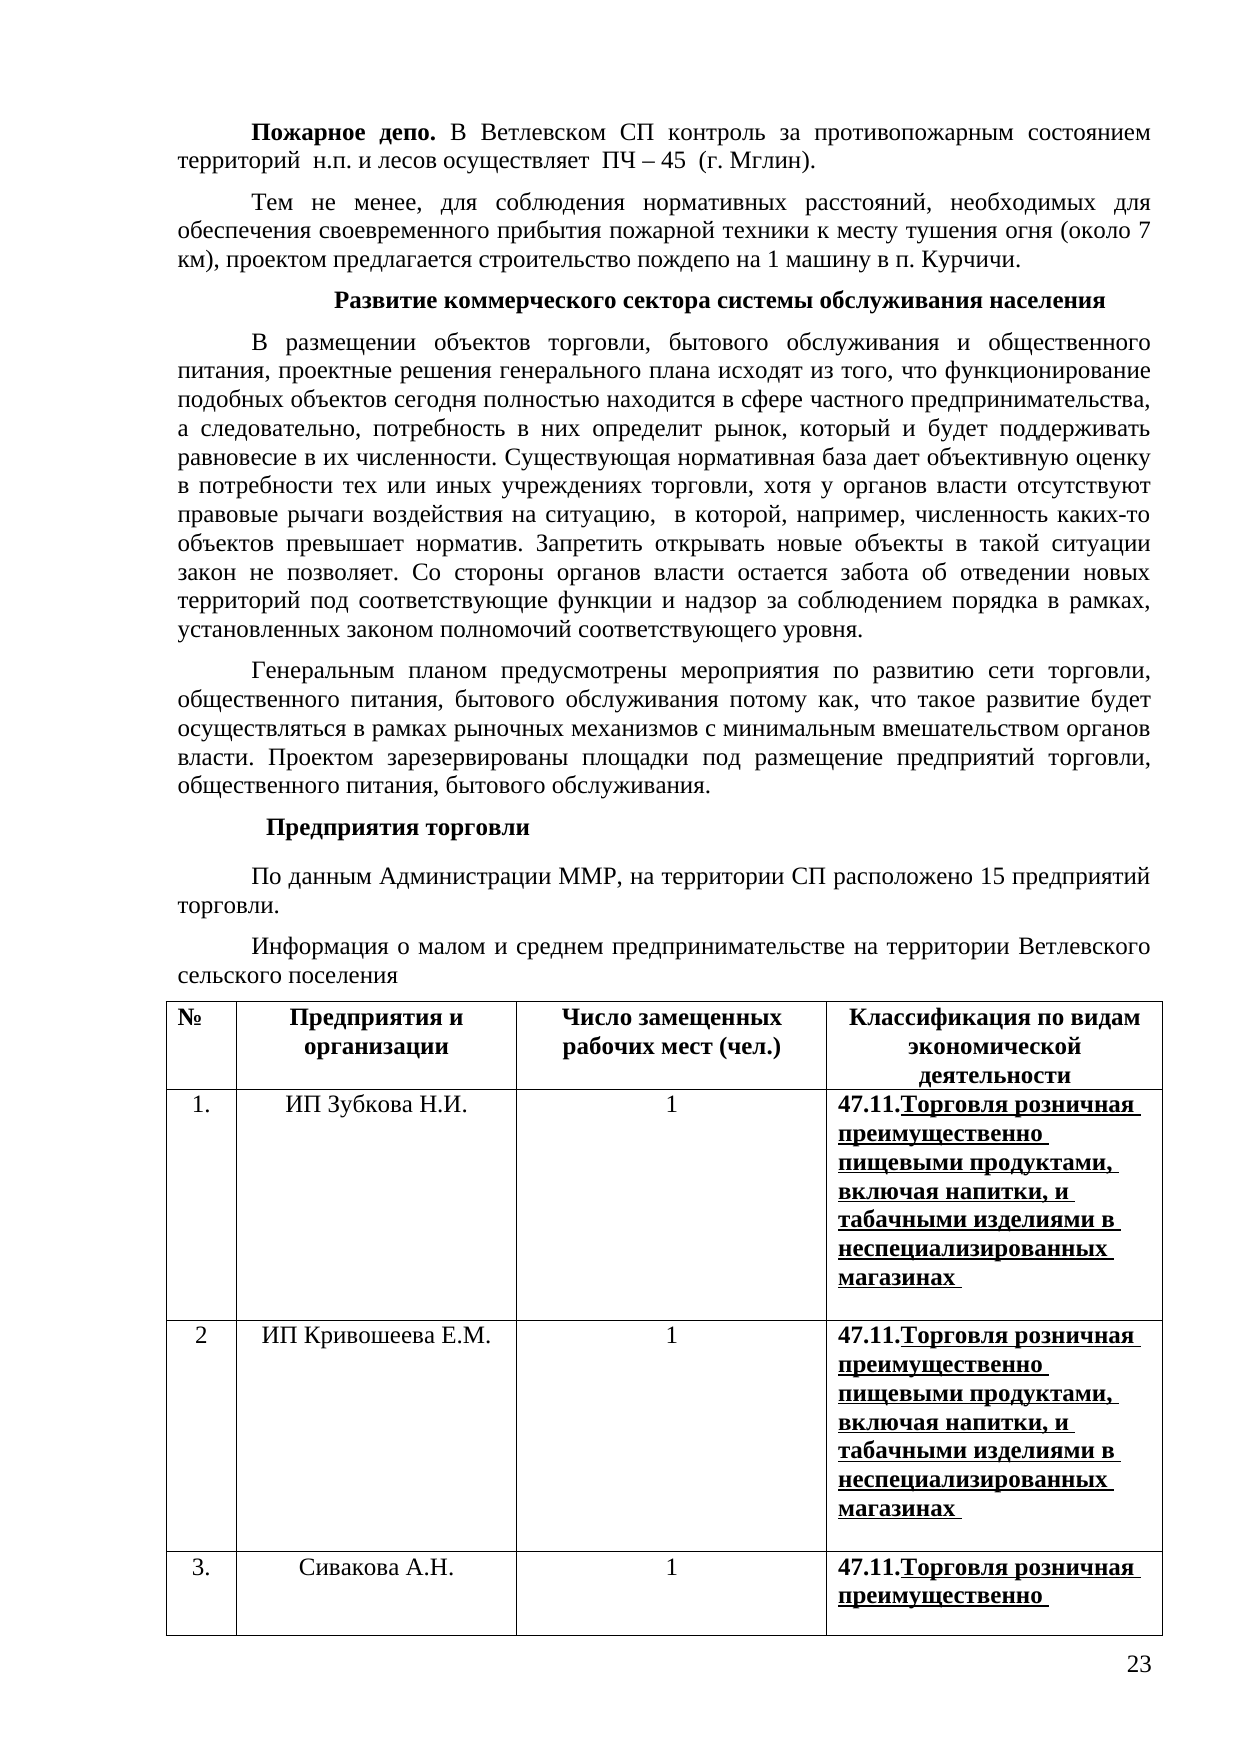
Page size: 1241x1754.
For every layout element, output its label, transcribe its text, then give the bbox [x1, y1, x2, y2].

table_cell 1 [517, 1321, 826, 1551]
table_cell 1 [517, 1090, 826, 1319]
table_header Предприятия и организации [237, 1002, 516, 1088]
table_cell 47.11.Торговля розничная преимущественно пищевыми продуктами, включая напитки, и табачными изделиями в неспециализированных магазинах [827, 1090, 1162, 1319]
text Генеральным планом предусмотрены мероприятия по развитию сети торговли, общественного питания, бытового обслуживания потому как, что такое развитие будет осуществляться в рамках рыночных механизмов с минимальным вмешательством органов власти. Проектом зарезервированы площадки под размещение предприятий торговли, общественного питания, бытового обслуживания. [177, 655, 1152, 799]
table_header № [167, 1002, 236, 1088]
text Информация о малом и среднем предпринимательстве на территории Ветлевского сельского поселения [177, 931, 1152, 989]
table_cell 1. [167, 1090, 236, 1319]
table_cell 3. [167, 1552, 236, 1635]
text По данным Администрации ММР, на территории СП расположено 15 предприятий торговли. [177, 861, 1152, 919]
text В размещении объектов торговли, бытового обслуживания и общественного питания, проектные решения генерального плана исходят из того, что функционирование подобных объектов сегодня полностью находится в сфере частного предпринимательства, а следовательно, потребность в них определит рынок, который и будет поддерживать равновесие в их численности. Существующая нормативная база дает объективную оценку в потребности тех или иных учреждениях торговли, хотя у органов власти отсутствуют правовые рычаги воздействия на ситуацию, в которой, например, численность каких-то объектов превышает норматив. Запретить открывать новые объекты в такой ситуации закон не позволяет. Со стороны органов власти остается забота об отведении новых территорий под соответствующие функции и надзор за соблюдением порядка в рамках, установленных законом полномочий соответствующего уровня. [177, 327, 1152, 643]
text Предприятия торговли [177, 812, 1152, 840]
table_cell Сивакова А.Н. [237, 1552, 516, 1635]
subtitle Развитие коммерческого сектора системы обслуживания населения [215, 285, 1152, 314]
table_header Число замещенных рабочих мест (чел.) [517, 1002, 826, 1088]
table_cell ИП Зубкова Н.И. [237, 1090, 516, 1319]
table_cell 1 [517, 1552, 826, 1635]
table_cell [827, 1552, 1162, 1635]
text Пожарное депо. В Ветлевском СП контроль за противопожарным состоянием территорий н.п. и лесов осуществляет ПЧ – 45 (г. Мглин). [177, 117, 1152, 174]
table_cell ИП Кривошеева Е.М. [237, 1321, 516, 1551]
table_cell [827, 1321, 1162, 1551]
table_header Классификация по видам экономической деятельности [827, 1002, 1162, 1088]
text Тем не менее, для соблюдения нормативных расстояний, необходимых для обеспечения своевременного прибытия пожарной техники к месту тушения огня (около 7 км), проектом предлагается строительство пождепо на 1 машину в п. Курчичи. [177, 187, 1152, 273]
table_cell 2 [167, 1321, 236, 1551]
